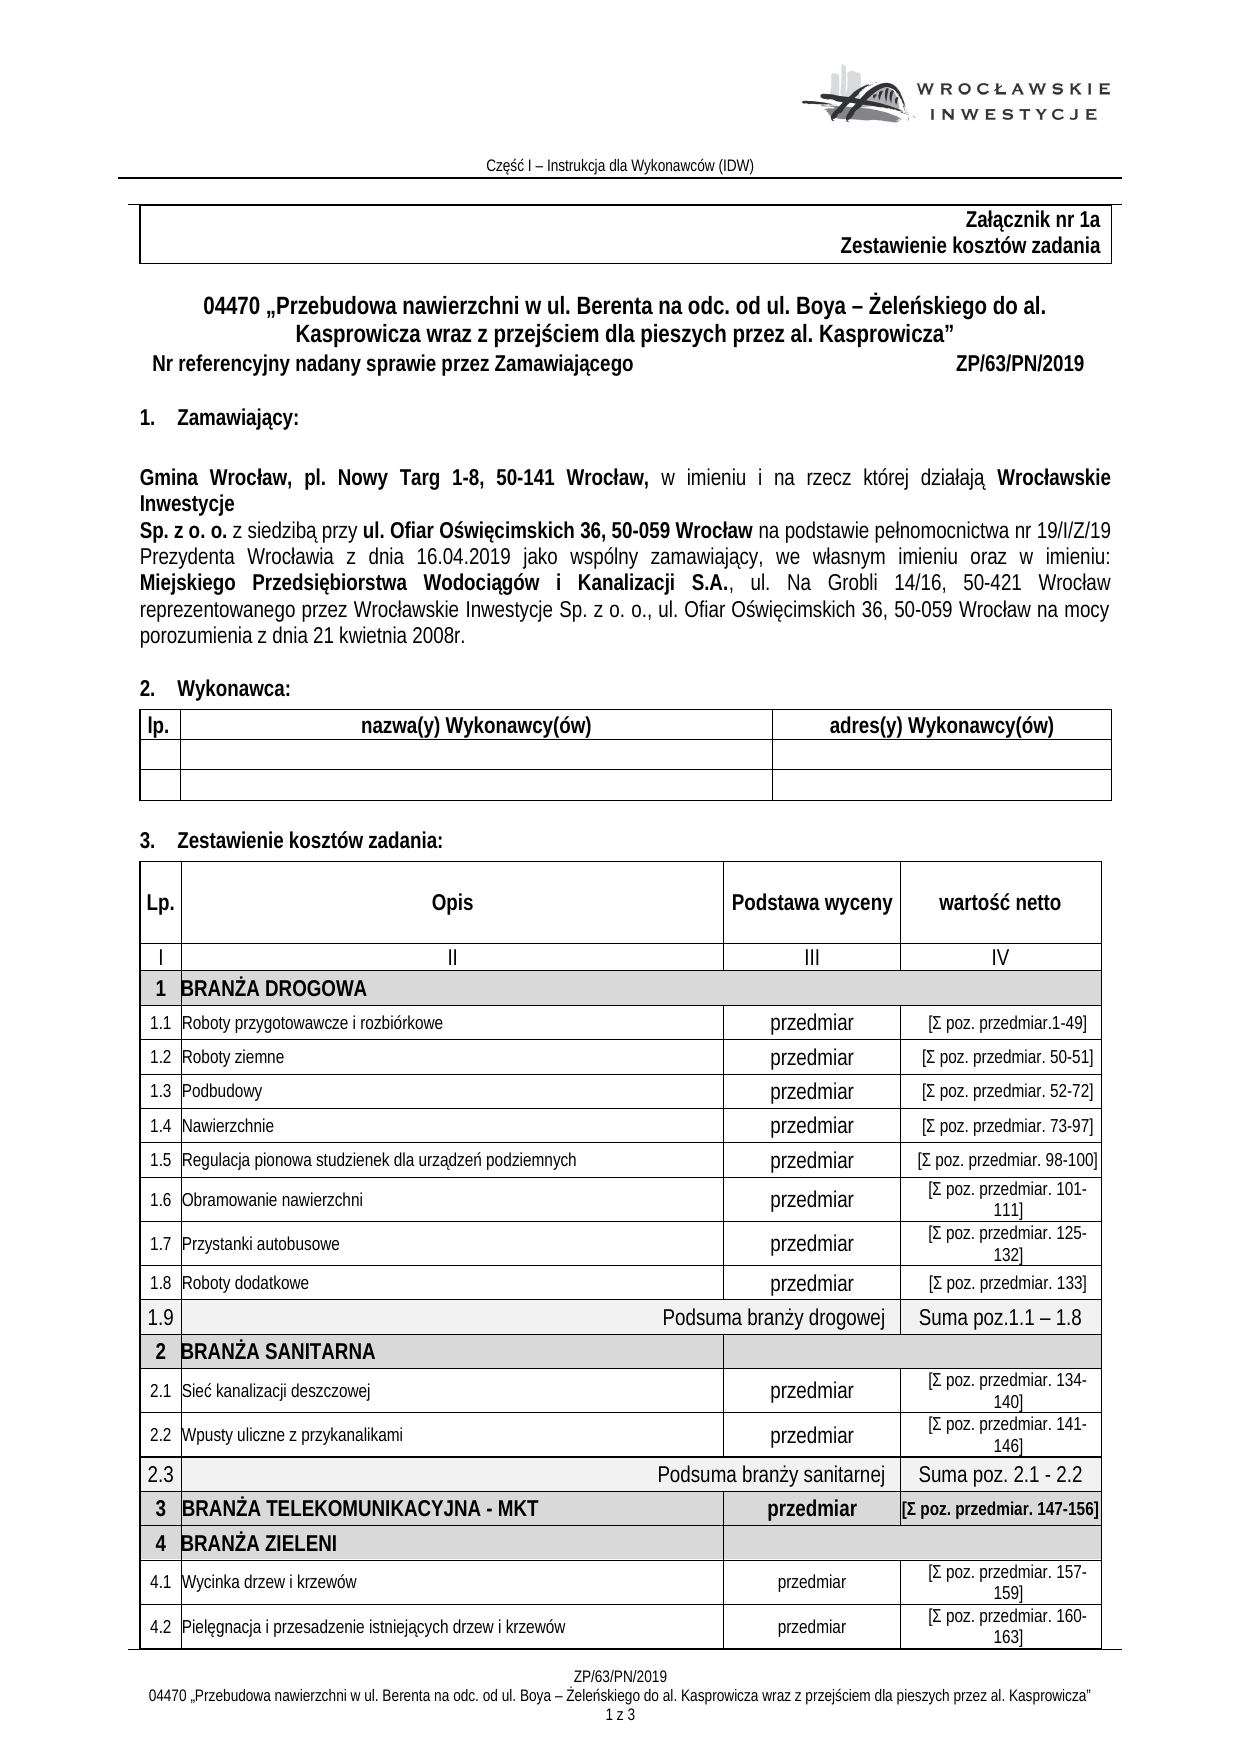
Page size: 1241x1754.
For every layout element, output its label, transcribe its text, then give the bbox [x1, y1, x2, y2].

picture [767, 29, 1146, 157]
